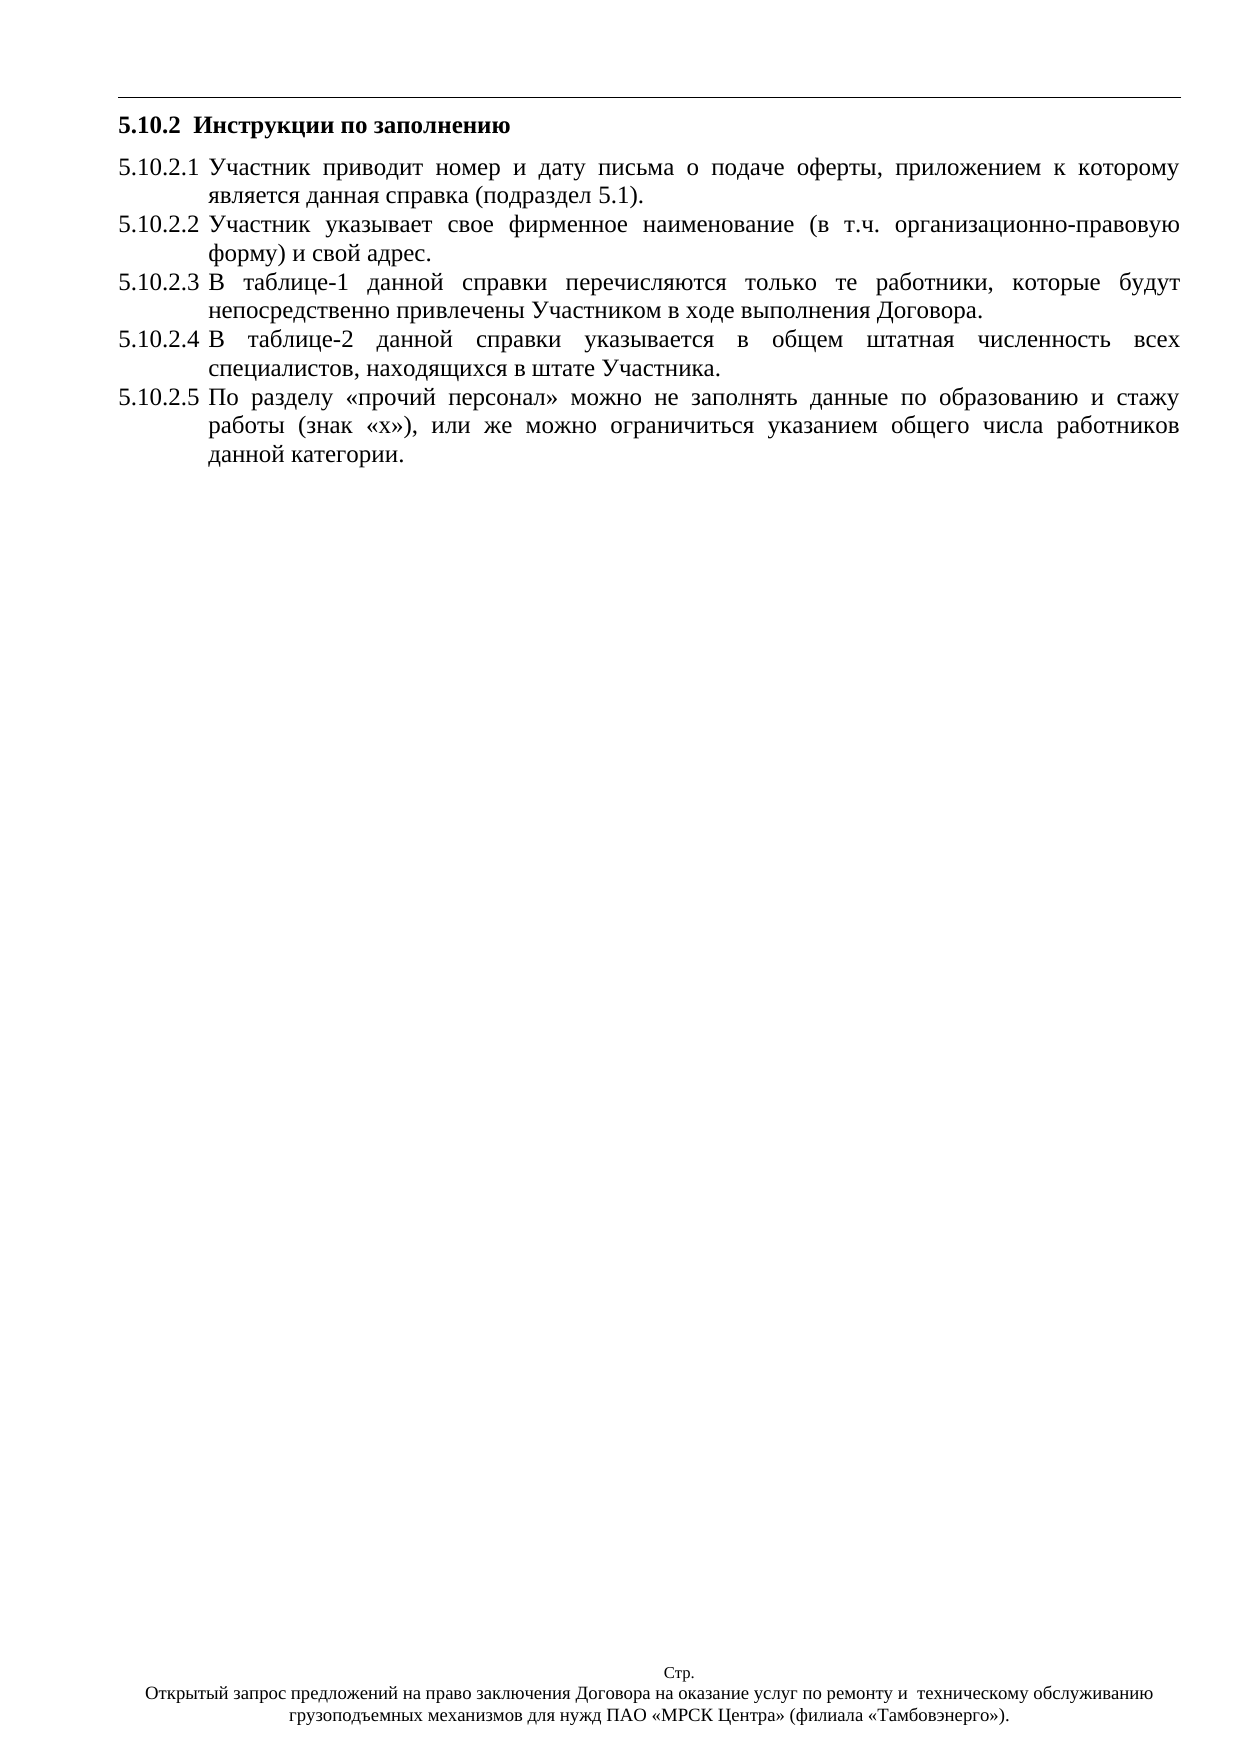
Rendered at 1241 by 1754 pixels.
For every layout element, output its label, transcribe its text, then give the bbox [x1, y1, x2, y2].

list По разделу «прочий персонал» можно не заполнять данные по образованию и стажу работы (знак «х»), или же можно ограничиться указанием общего числа работников данной категории. [118, 382, 1181, 468]
list В таблице-2 данной справки указывается в общем штатная численность всех специалистов, находящихся в штате Участника. [118, 324, 1181, 382]
subtitle Инструкции по заполнению [118, 111, 1181, 139]
list Участник указывает свое фирменное наименование (в т.ч. организационно-правовую форму) и свой адрес. [118, 209, 1181, 267]
list В таблице-1 данной справки перечисляются только те работники, которые будут непосредственно привлечены Участником в ходе выполнения Договора. [118, 267, 1181, 324]
list Участник приводит номер и дату письма о подаче оферты, приложением к которому является данная справка (подраздел 5.1). [118, 152, 1181, 209]
